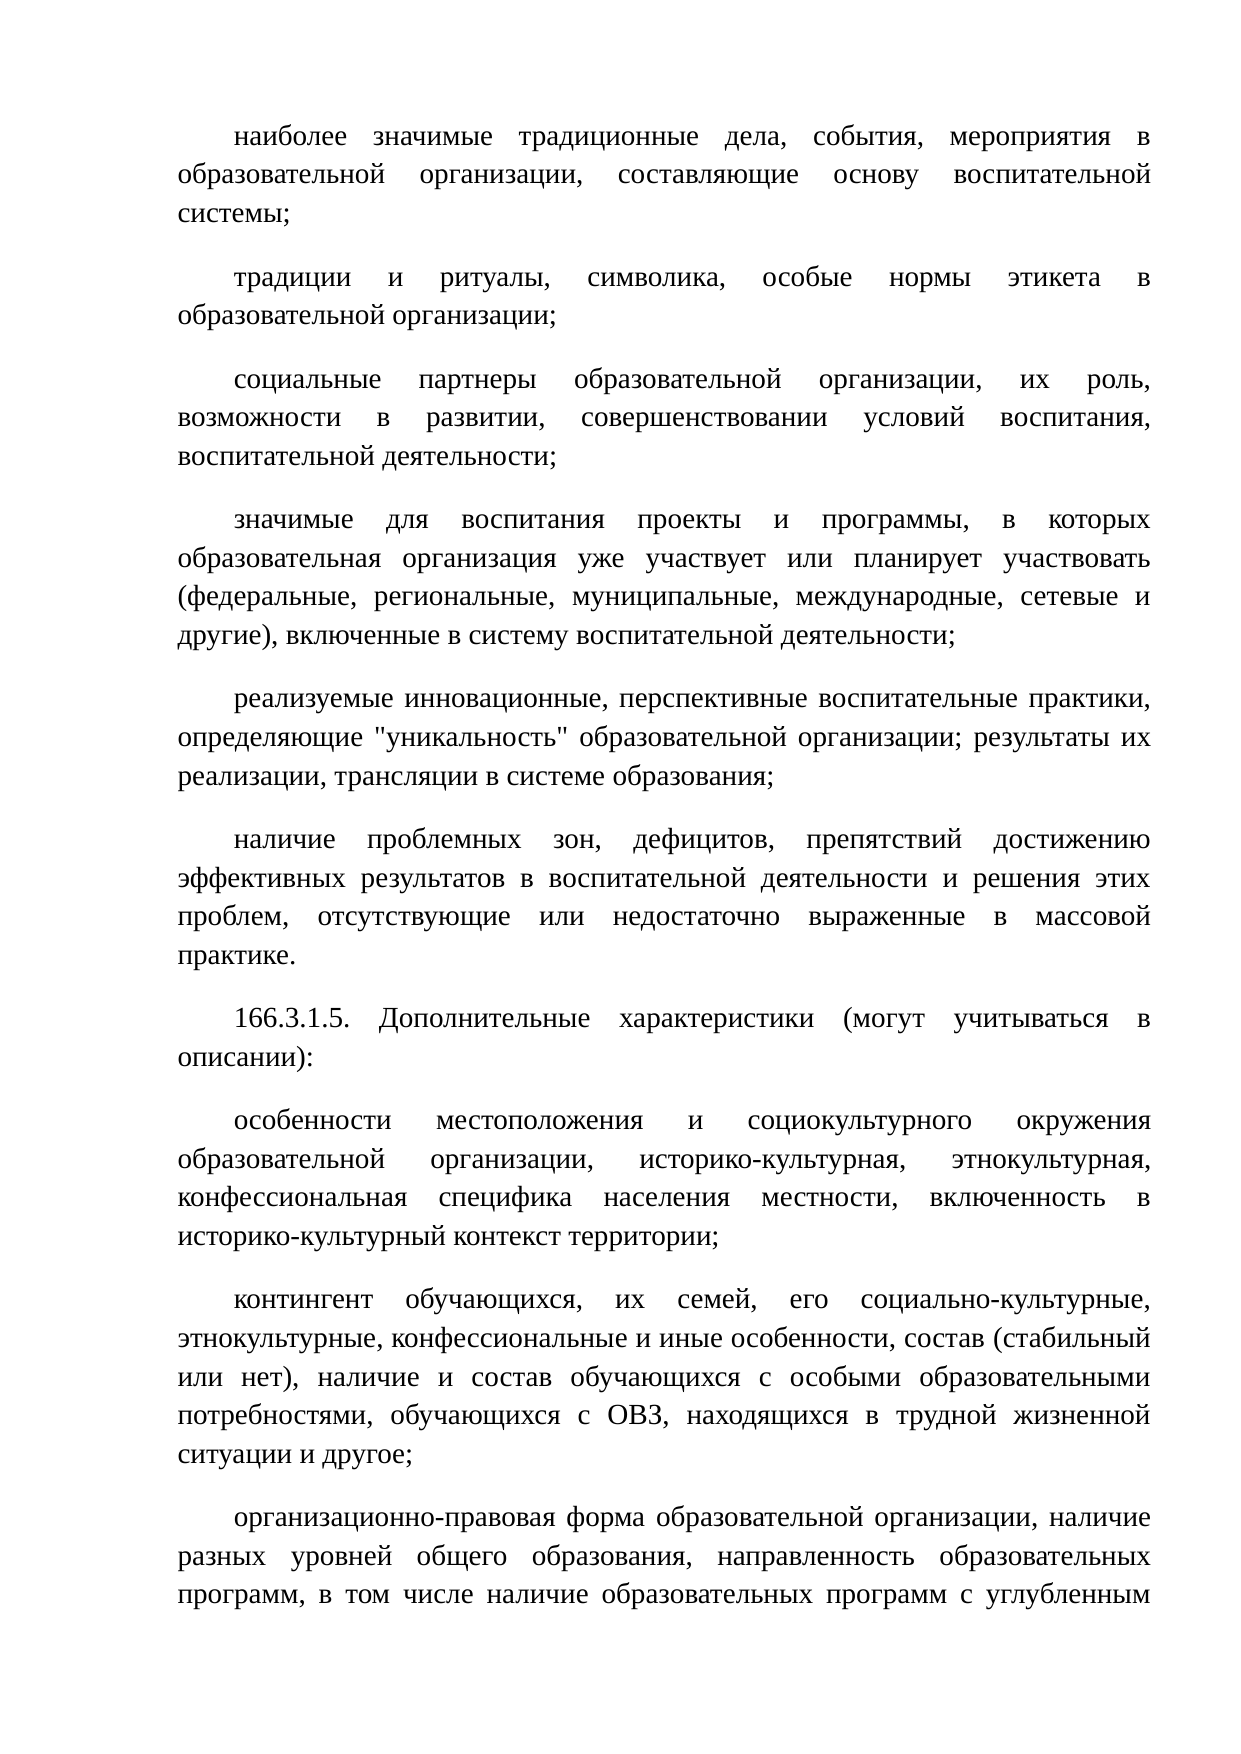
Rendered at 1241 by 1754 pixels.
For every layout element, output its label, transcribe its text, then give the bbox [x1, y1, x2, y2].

text наличие проблемных зон, дефицитов, препятствий достижению эффективных результатов в воспитательной деятельности и решения этих проблем, отсутствующие или недостаточно выраженные в массовой практике. [177, 821, 1152, 970]
text социальные партнеры образовательной организации, их роль, возможности в развитии, совершенствовании условий воспитания, воспитательной деятельности; [177, 361, 1152, 471]
text 166.3.1.5. Дополнительные характеристики (могут учитываться в описании): [177, 1000, 1152, 1072]
text реализуемые инновационные, перспективные воспитательные практики, определяющие "уникальность" образовательной организации; результаты их реализации, трансляции в системе образования; [177, 681, 1152, 791]
text особенности местоположения и социокультурного окружения образовательной организации, историко-культурная, этнокультурная, конфессиональная специфика населения местности, включенность в историко-культурный контекст территории; [177, 1102, 1152, 1252]
text наиболее значимые традиционные дела, события, мероприятия в образовательной организации, составляющие основу воспитательной системы; [177, 118, 1152, 229]
text традиции и ритуалы, символика, особые нормы этикета в образовательной организации; [177, 259, 1152, 331]
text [177, 1499, 1152, 1610]
text значимые для воспитания проекты и программы, в которых образовательная организация уже участвует или планирует участвовать (федеральные, региональные, муниципальные, международные, сетевые и другие), включенные в систему воспитательной деятельности; [177, 501, 1152, 651]
text контингент обучающихся, их семей, его социально-культурные, этнокультурные, конфессиональные и иные особенности, состав (стабильный или нет), наличие и состав обучающихся с особыми образовательными потребностями, обучающихся с ОВЗ, находящихся в трудной жизненной ситуации и другое; [177, 1282, 1152, 1469]
